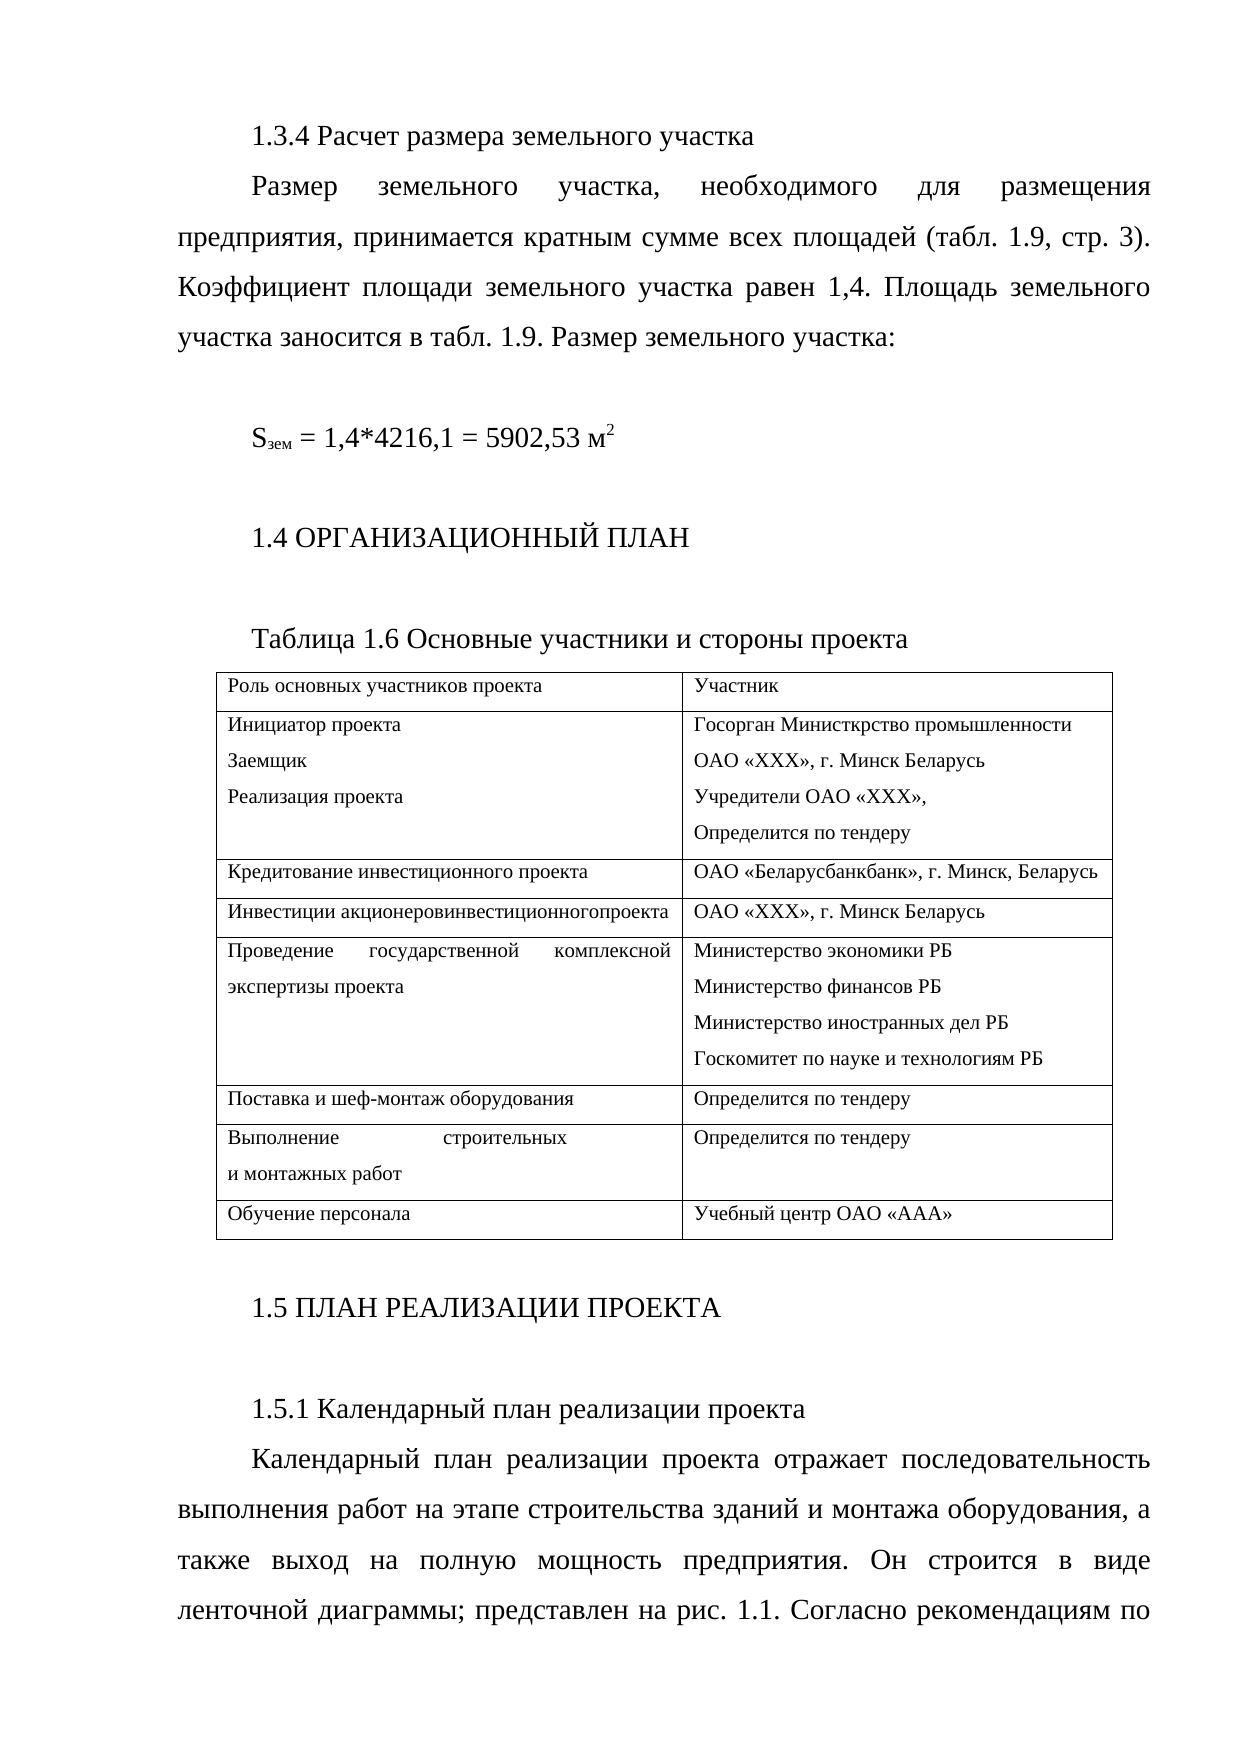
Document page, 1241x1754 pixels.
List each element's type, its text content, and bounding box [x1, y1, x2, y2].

table_cell Поставка и шеф-монтаж оборудования [217, 1086, 682, 1124]
text Размер земельного участка, необходимого для размещения предприятия, принимается кратным сумме всех площадей (табл. 1.9, стр. 3). Коэффициент площади земельного участка равен 1,4. Площадь земельного участка заносится в табл. 1.9. Размер земельного участка: [177, 168, 1152, 353]
table_cell Выполнение строительных и монтажных работ [217, 1125, 682, 1199]
text 1.4 Организационный план [177, 521, 1152, 554]
table_cell Проведение государственной комплексной экспертизы проекта [217, 938, 682, 1085]
table_cell Инвестиции акционеровинвестиционногопроекта [217, 899, 682, 937]
table_cell Госорган Министкрство промышленности ОАО «ХХХ», г. Минск Беларусь Учредители ОАО «ХХХ», Определится по тендеру [683, 712, 1112, 858]
table_cell Определится по тендеру [683, 1086, 1112, 1124]
table_header Роль основных участников проекта [217, 673, 682, 711]
text Таблица 1.6 Основные участники и стороны проекта [177, 621, 1152, 655]
text 1.3.4 Расчет размера земельного участка [177, 118, 1152, 152]
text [177, 1441, 1152, 1626]
table_cell ОАО «ХХХ», г. Минск Беларусь [683, 899, 1112, 937]
table_header Участник [683, 673, 1112, 711]
table_cell Инициатор проекта Заемщик Реализация проекта [217, 712, 682, 858]
table_cell Кредитование инвестиционного проекта [217, 860, 682, 898]
table_cell Обучение персонала [217, 1201, 682, 1239]
table_cell Учебный центр ОАО «ААА» [683, 1201, 1112, 1239]
table_cell ОАО «Беларусбанкбанк», г. Минск, Беларусь [683, 860, 1112, 898]
text Sзем = 1,4*4216,1 = 5902,53 м2 [177, 420, 1152, 453]
table_cell Определится по тендеру [683, 1125, 1112, 1199]
table_cell Министерство экономики РБ Министерство финансов РБ Министерство иностранных дел РБ Госкомитет по науке и технологиям РБ [683, 938, 1112, 1085]
text 1.5 План реализации проекта [177, 1290, 1152, 1324]
text 1.5.1 календарный план реализации проекта [177, 1391, 1152, 1424]
